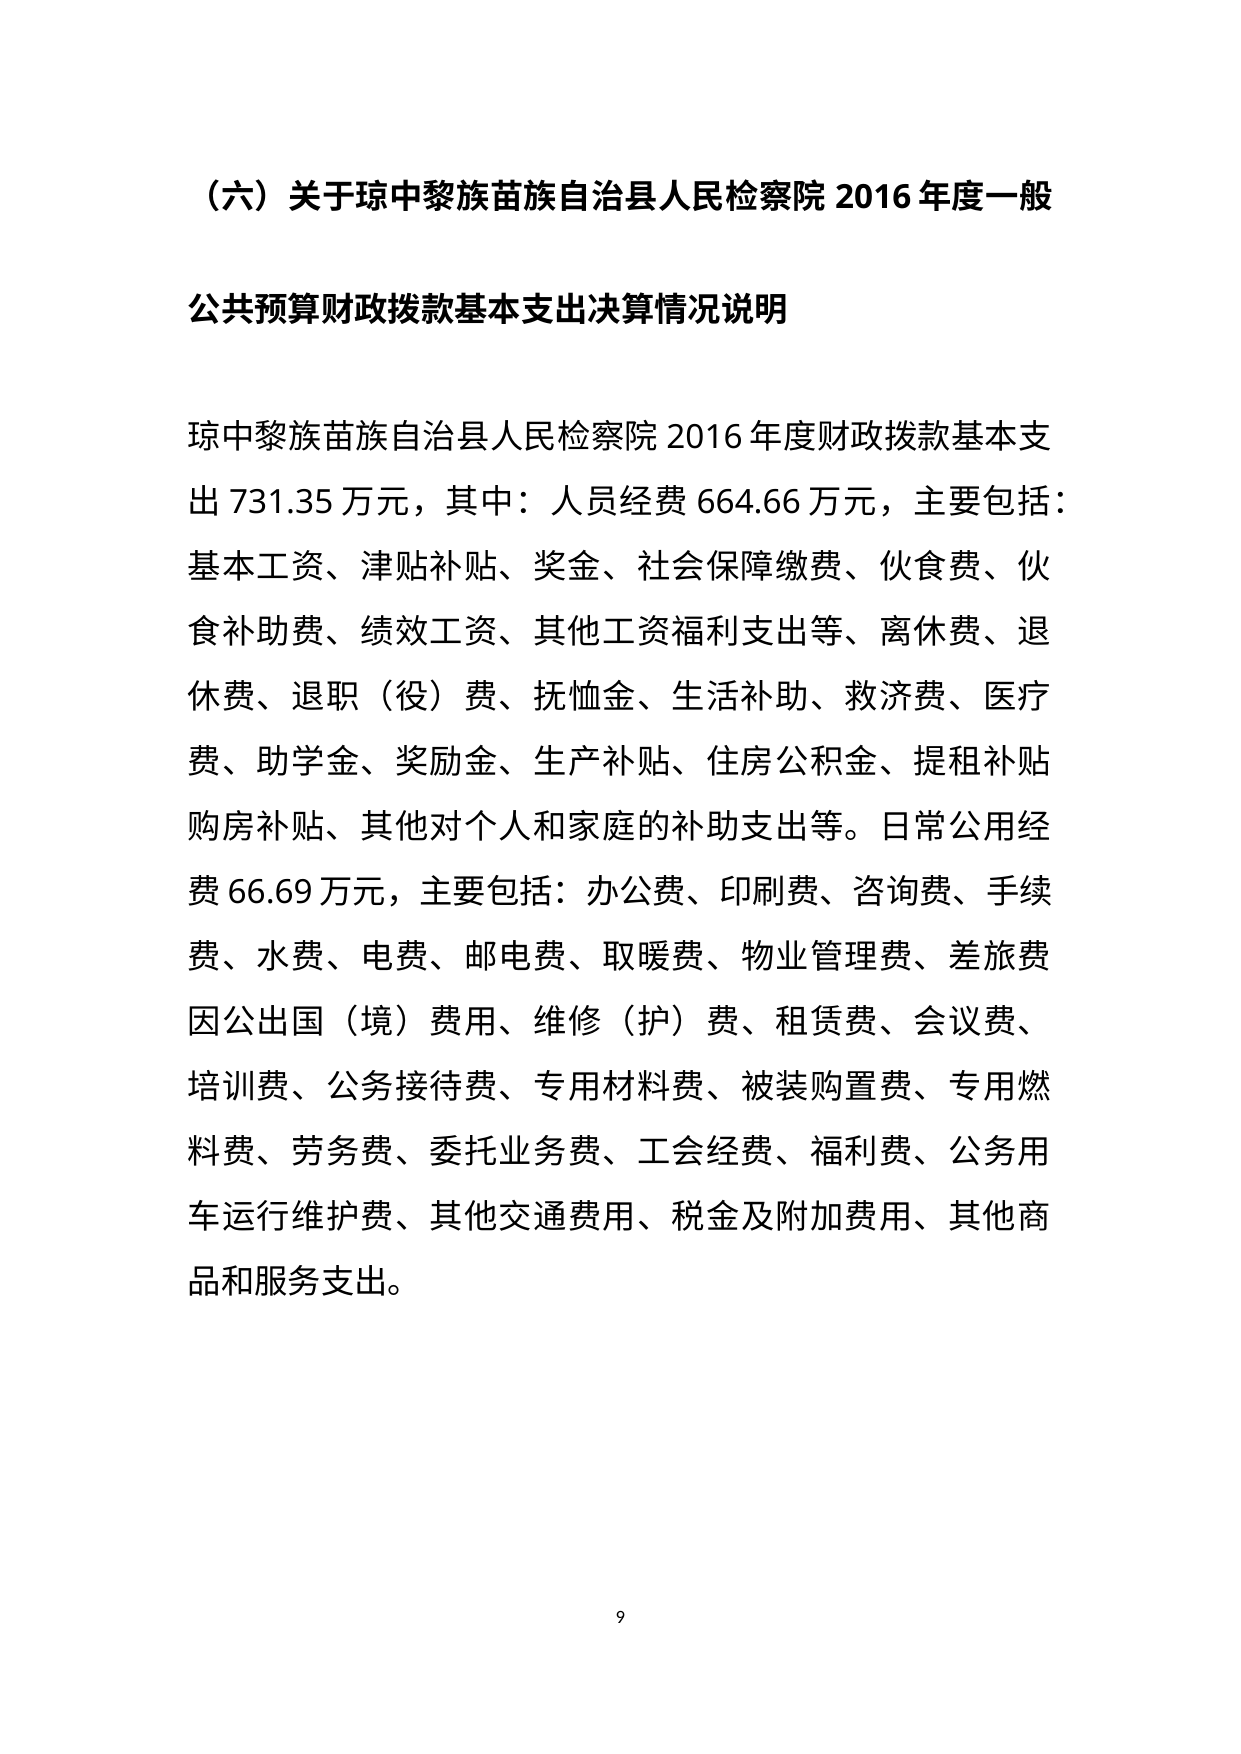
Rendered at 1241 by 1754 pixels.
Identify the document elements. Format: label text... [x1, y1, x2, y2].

text 琼中黎族苗族自治县人民检察院2016年度财政拨款基本支出731.35万元，其中：人员经费664.66万元，主要包括：基本工资、津贴补贴、奖金、社会保障缴费、伙食费、伙食补助费、绩效工资、其他工资福利支出等、离休费、退休费、退职（役）费、抚恤金、生活补助、救济费、医疗费、助学金、奖励金、生产补贴、住房公积金、提租补贴、购房补贴、其他对个人和家庭的补助支出等。日常公用经费66.69万元，主要包括：办公费、印刷费、咨询费、手续费、水费、电费、邮电费、取暖费、物业管理费、差旅费、因公出国（境）费用、维修（护）费、租赁费、会议费、培训费、公务接待费、专用材料费、被装购置费、专用燃料费、劳务费、委托业务费、工会经费、福利费、公务用车运行维护费、其他交通费用、税金及附加费用、其他商品和服务支出。 [187, 402, 1053, 1312]
subtitle （六）关于琼中黎族苗族自治县人民检察院2016年度一般公共预算财政拨款基本支出决算情况说明 [187, 162, 1053, 339]
